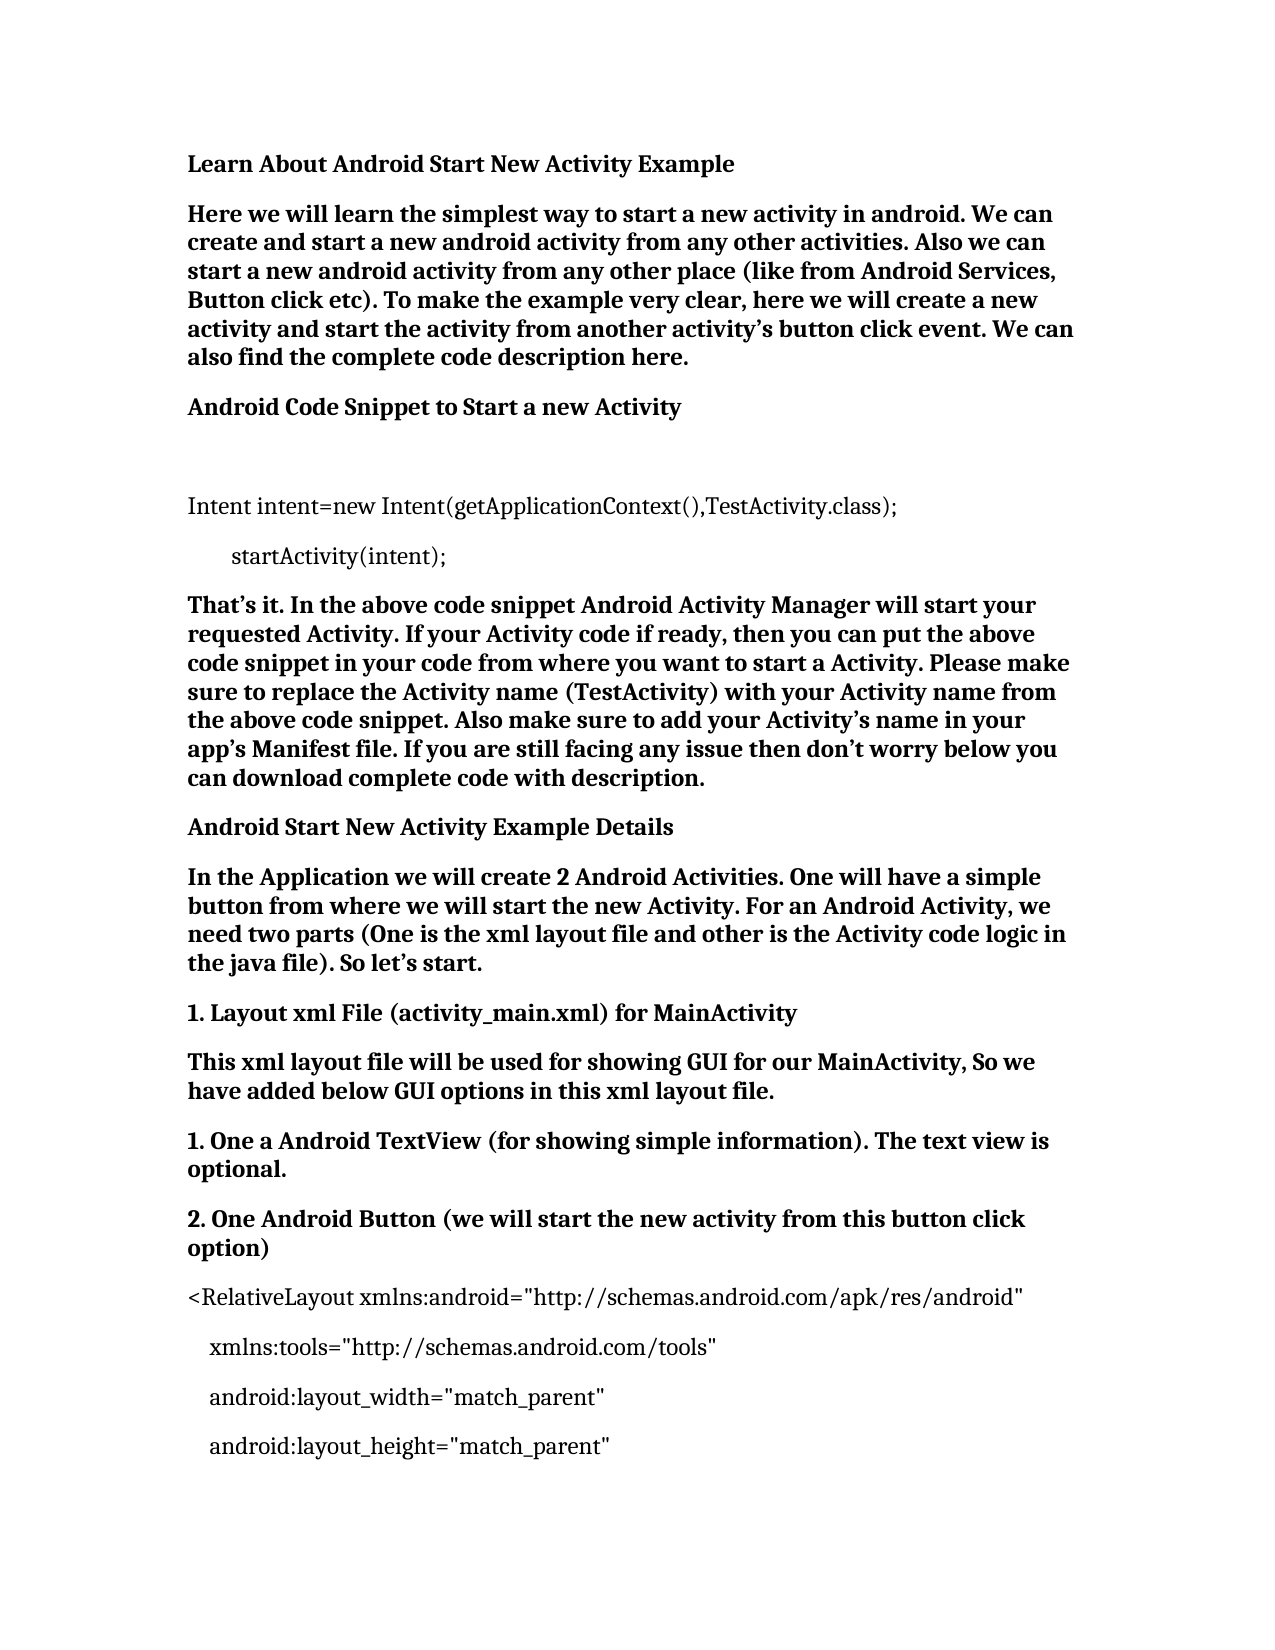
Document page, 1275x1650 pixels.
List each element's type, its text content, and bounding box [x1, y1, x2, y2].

text xmlns:tools="http://schemas.android.com/tools" [187, 1333, 1087, 1362]
text startActivity(intent); [187, 542, 1087, 570]
text In the Application we will create 2 Android Activities. One will have a simple button from where we will start the new Activity. For an Android Activity, we need two parts (One is the xml layout file and other is the Activity code logic in the java file). So let’s start. [187, 863, 1087, 978]
text Android Code Snippet to Start a new Activity [187, 393, 1087, 422]
text Android Start New Activity Example Details [187, 813, 1087, 842]
text Learn About Android Start New Activity Example [187, 150, 1087, 179]
text 2. One Android Button (we will start the new activity from this button click option) [187, 1205, 1087, 1262]
text 1. Layout xml File (activity_main.xml) for MainActivity [187, 999, 1087, 1027]
text That’s it. In the above code snippet Android Activity Manager will start your requested Activity. If your Activity code if ready, then you can put the above code snippet in your code from where you want to start a Activity. Please make sure to replace the Activity name (TestActivity) with your Activity name from the above code snippet. Also make sure to add your Activity’s name in your app’s Manifest file. If you are still facing any issue then don’t worry below you can download complete code with description. [187, 591, 1087, 792]
text Here we will learn the simplest way to start a new activity in android. We can create and start a new android activity from any other activities. Also we can start a new android activity from any other place (like from Android Services, Button click etc). To make the example very clear, here we will create a new activity and start the activity from another activity’s button click event. We can also find the complete code description here. [187, 199, 1087, 372]
text android:layout_width="match_parent" [187, 1382, 1087, 1411]
text This xml layout file will be used for showing GUI for our MainActivity, So we have added below GUI options in this xml layout file. [187, 1048, 1087, 1106]
text android:layout_height="match_parent" [187, 1432, 1087, 1461]
text <RelativeLayout xmlns:android="http://schemas.android.com/apk/res/android" [187, 1283, 1087, 1312]
text 1. One a Android TextView (for showing simple information). The text view is optional. [187, 1127, 1087, 1184]
text Intent intent=new Intent(getApplicationContext(),TestActivity.class); [187, 492, 1087, 521]
